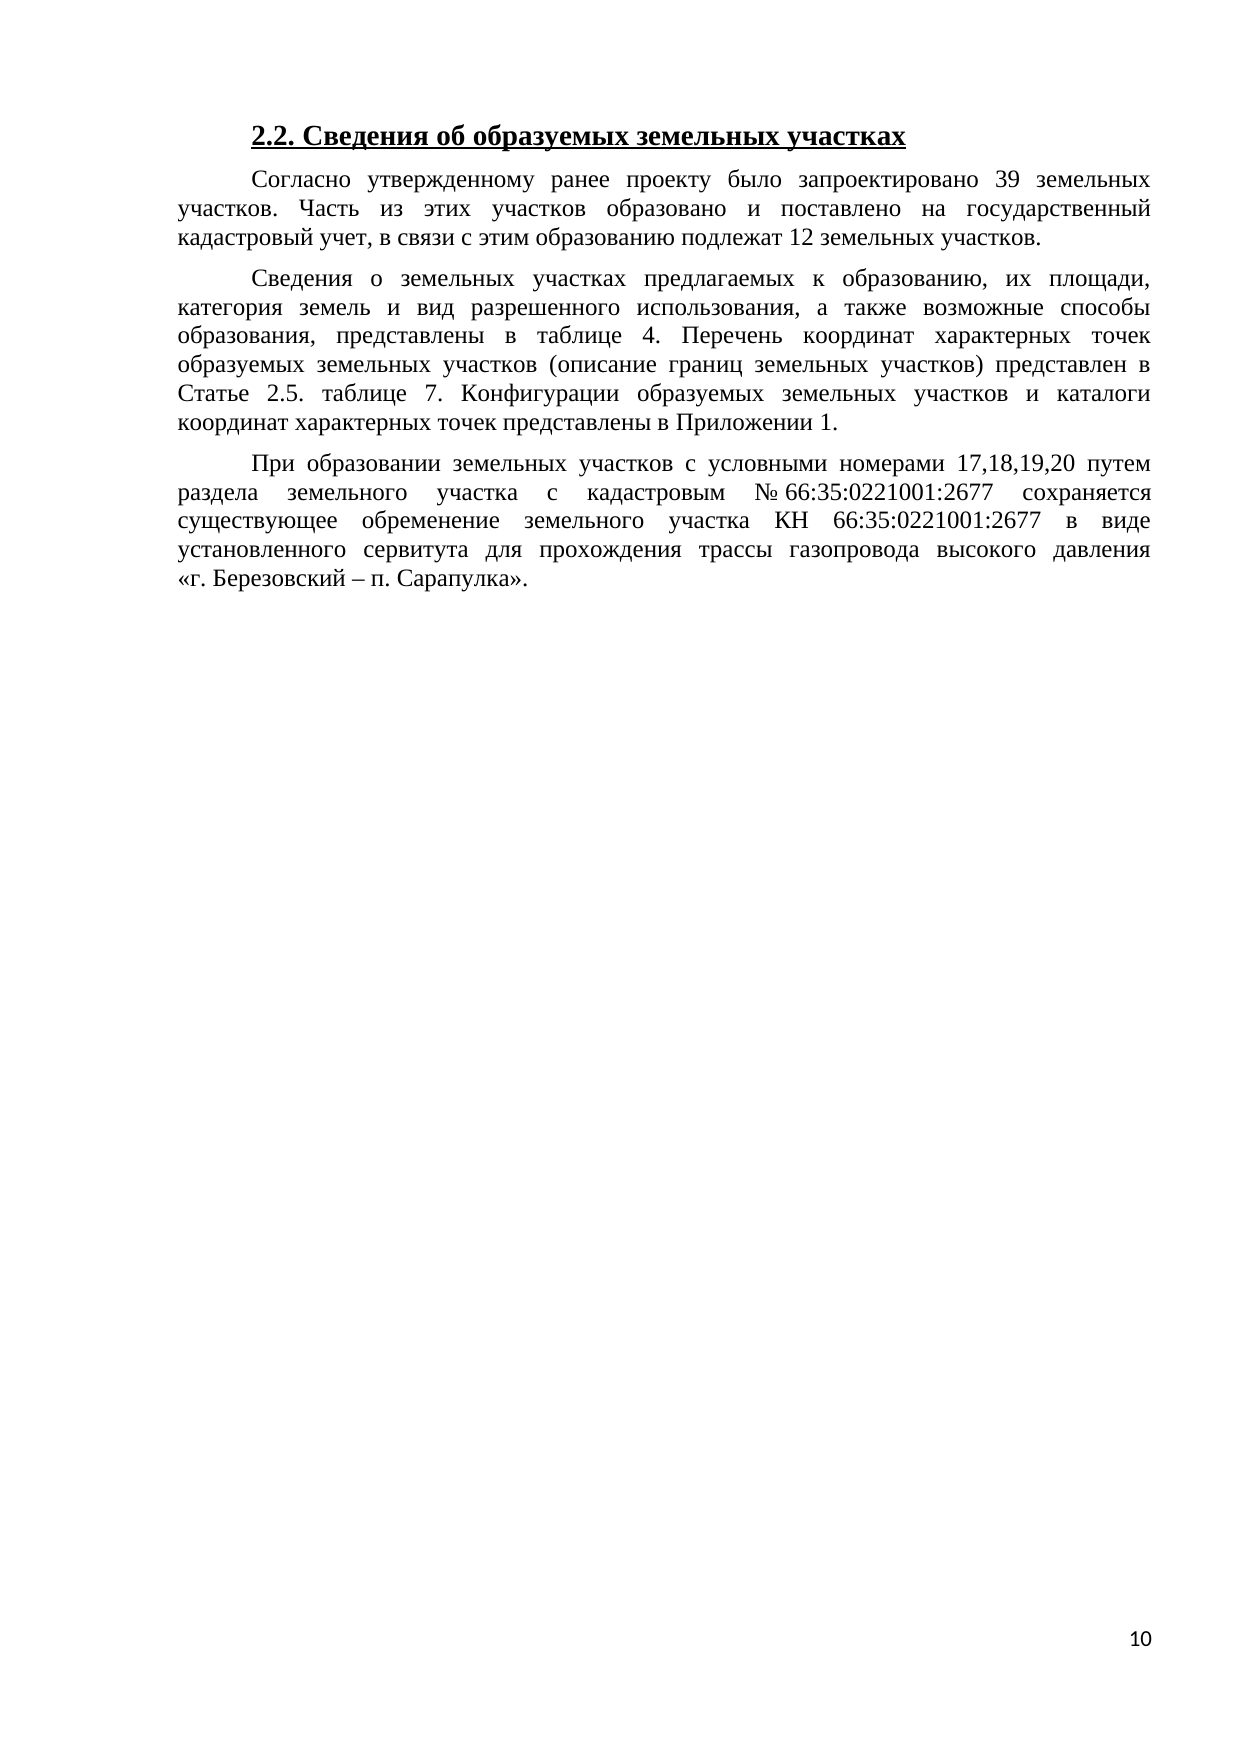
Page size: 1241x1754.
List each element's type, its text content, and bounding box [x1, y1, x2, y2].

text Сведения о земельных участках предлагаемых к образованию, их площади, категория земель и вид разрешенного использования, а также возможные способы образования, представлены в таблице 4. Перечень координат характерных точек образуемых земельных участков (описание границ земельных участков) представлен в Статье 2.5. таблице 7. Конфигурации образуемых земельных участков и каталоги координат характерных точек представлены в Приложении 1. [177, 263, 1152, 435]
text Согласно утвержденному ранее проекту было запроектировано 39 земельных участков. Часть из этих участков образовано и поставлено на государственный кадастровый учет, в связи с этим образованию подлежат 12 земельных участков. [177, 164, 1152, 250]
text При образовании земельных участков с условными номерами 17,18,19,20 путем раздела земельного участка с кадастровым № 66:35:0221001:2677 сохраняется существующее обременение земельного участка КН 66:35:0221001:2677 в виде установленного сервитута для прохождения трассы газопровода высокого давления «г. Березовский – п. Сарапулка». [177, 448, 1152, 592]
subtitle 2.2. Сведения об образуемых земельных участках [251, 118, 1152, 152]
